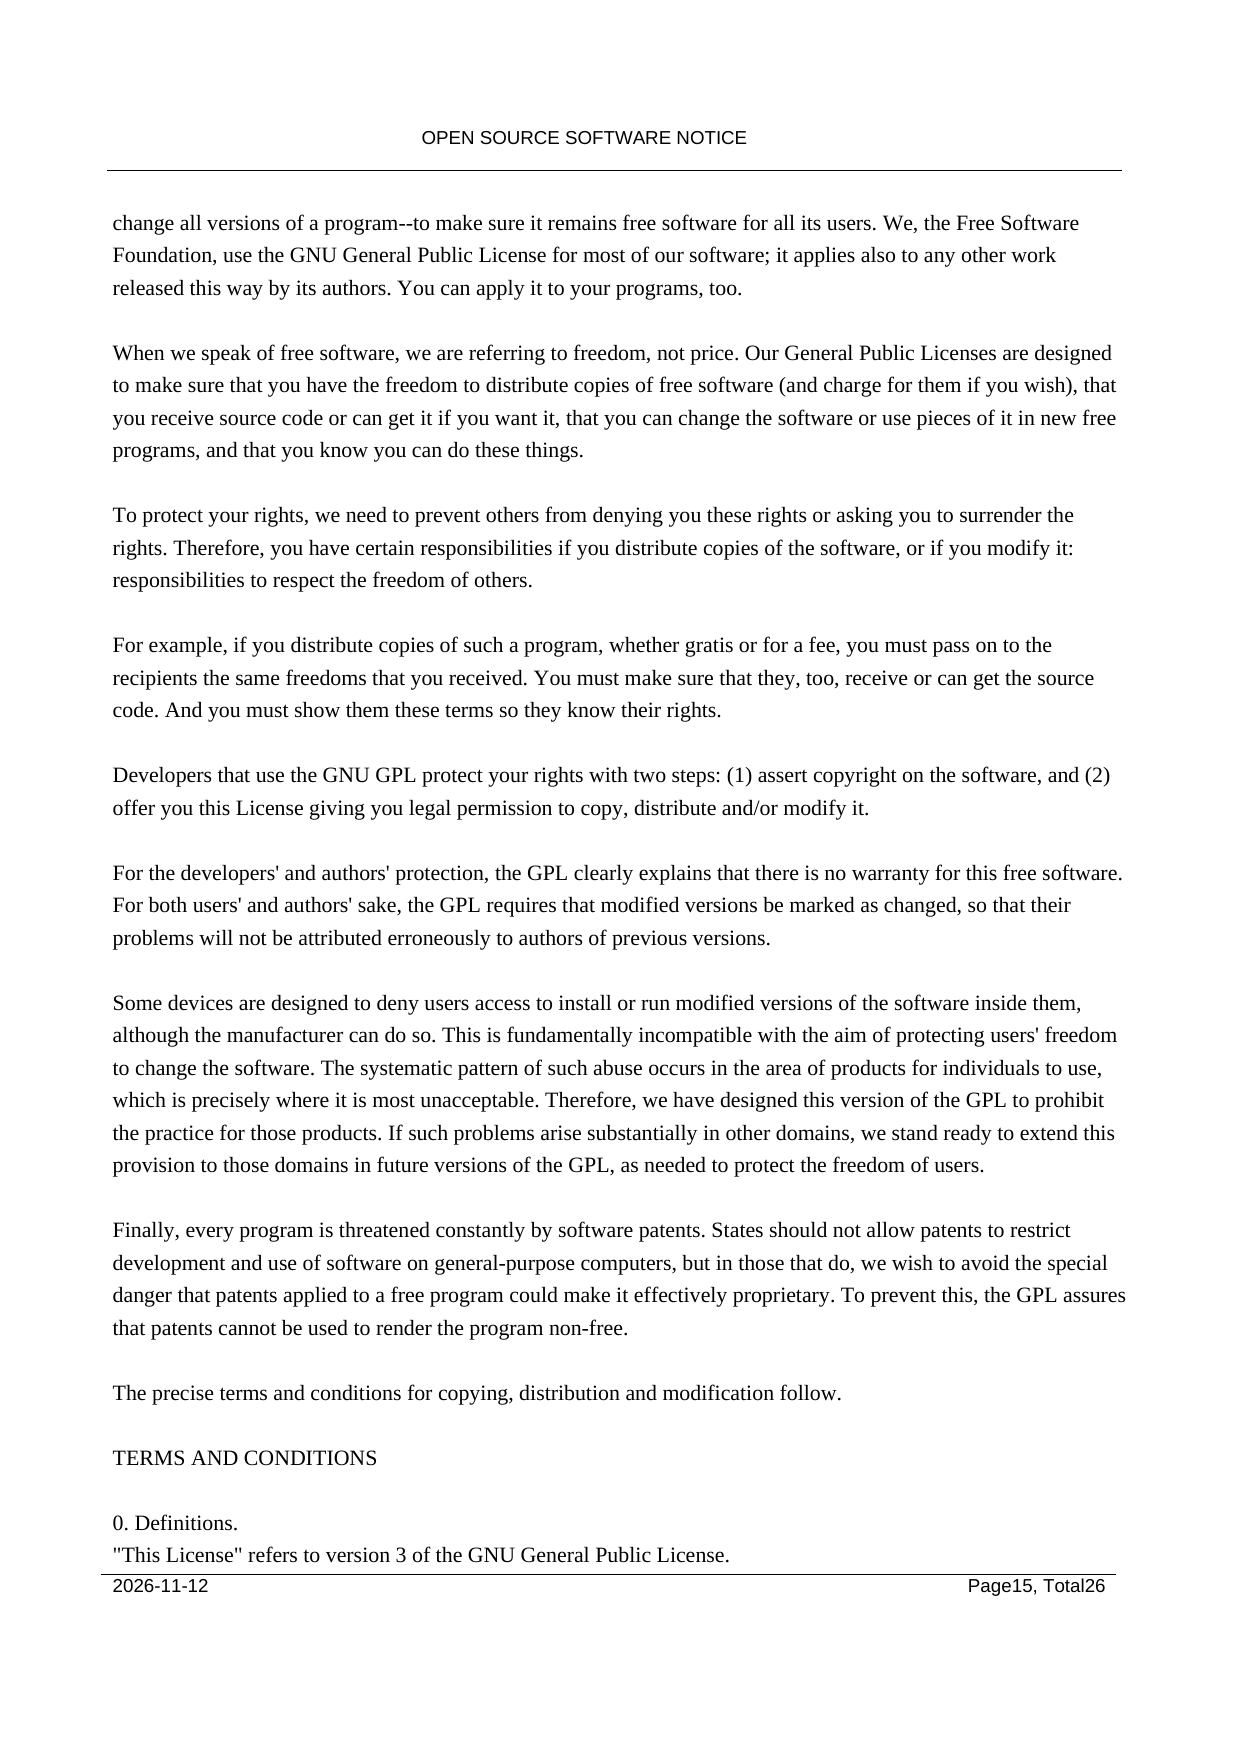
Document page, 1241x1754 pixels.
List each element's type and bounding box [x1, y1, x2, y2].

text [112, 206, 1128, 1571]
